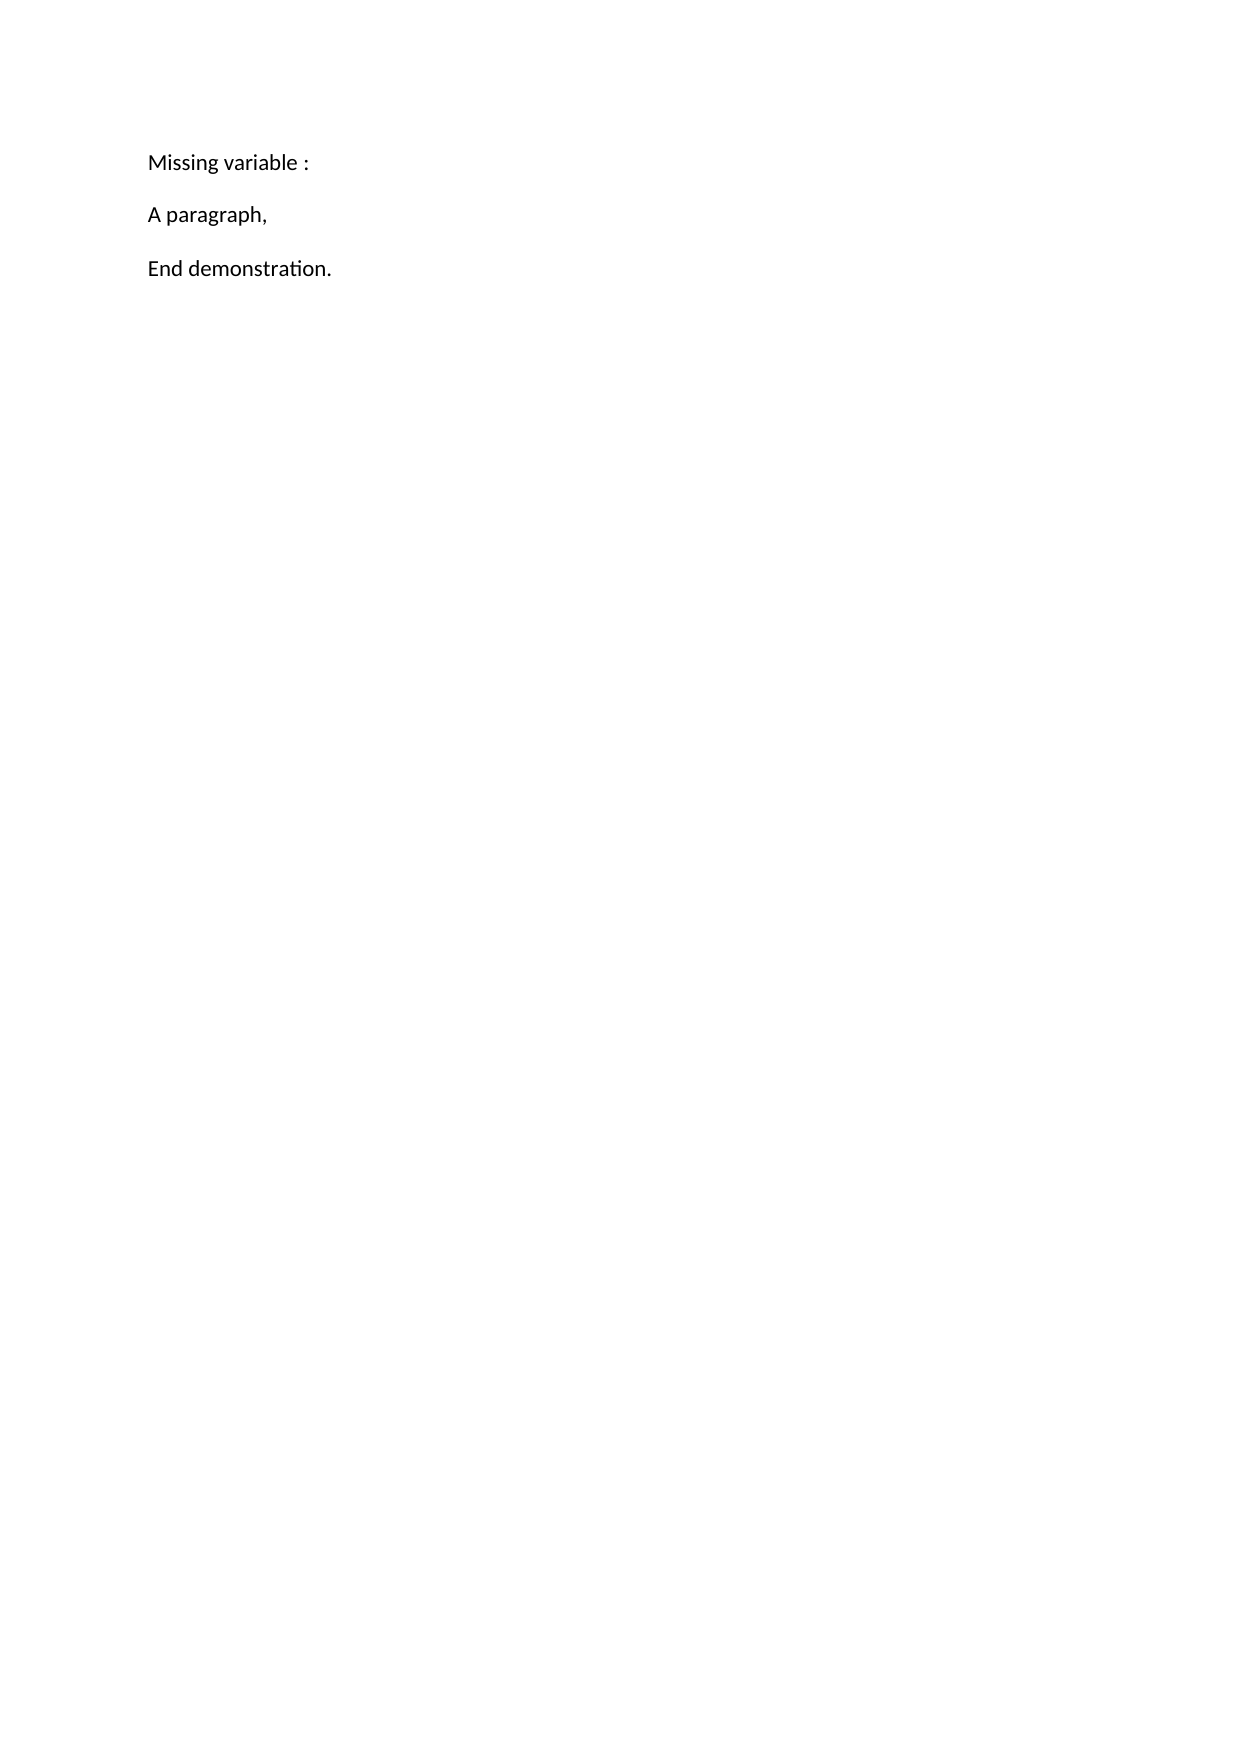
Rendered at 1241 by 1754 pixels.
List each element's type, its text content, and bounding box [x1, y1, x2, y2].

text A paragraph, [148, 201, 1093, 229]
text End demonstration. [148, 254, 1093, 282]
text Missing variable : [148, 148, 1093, 176]
